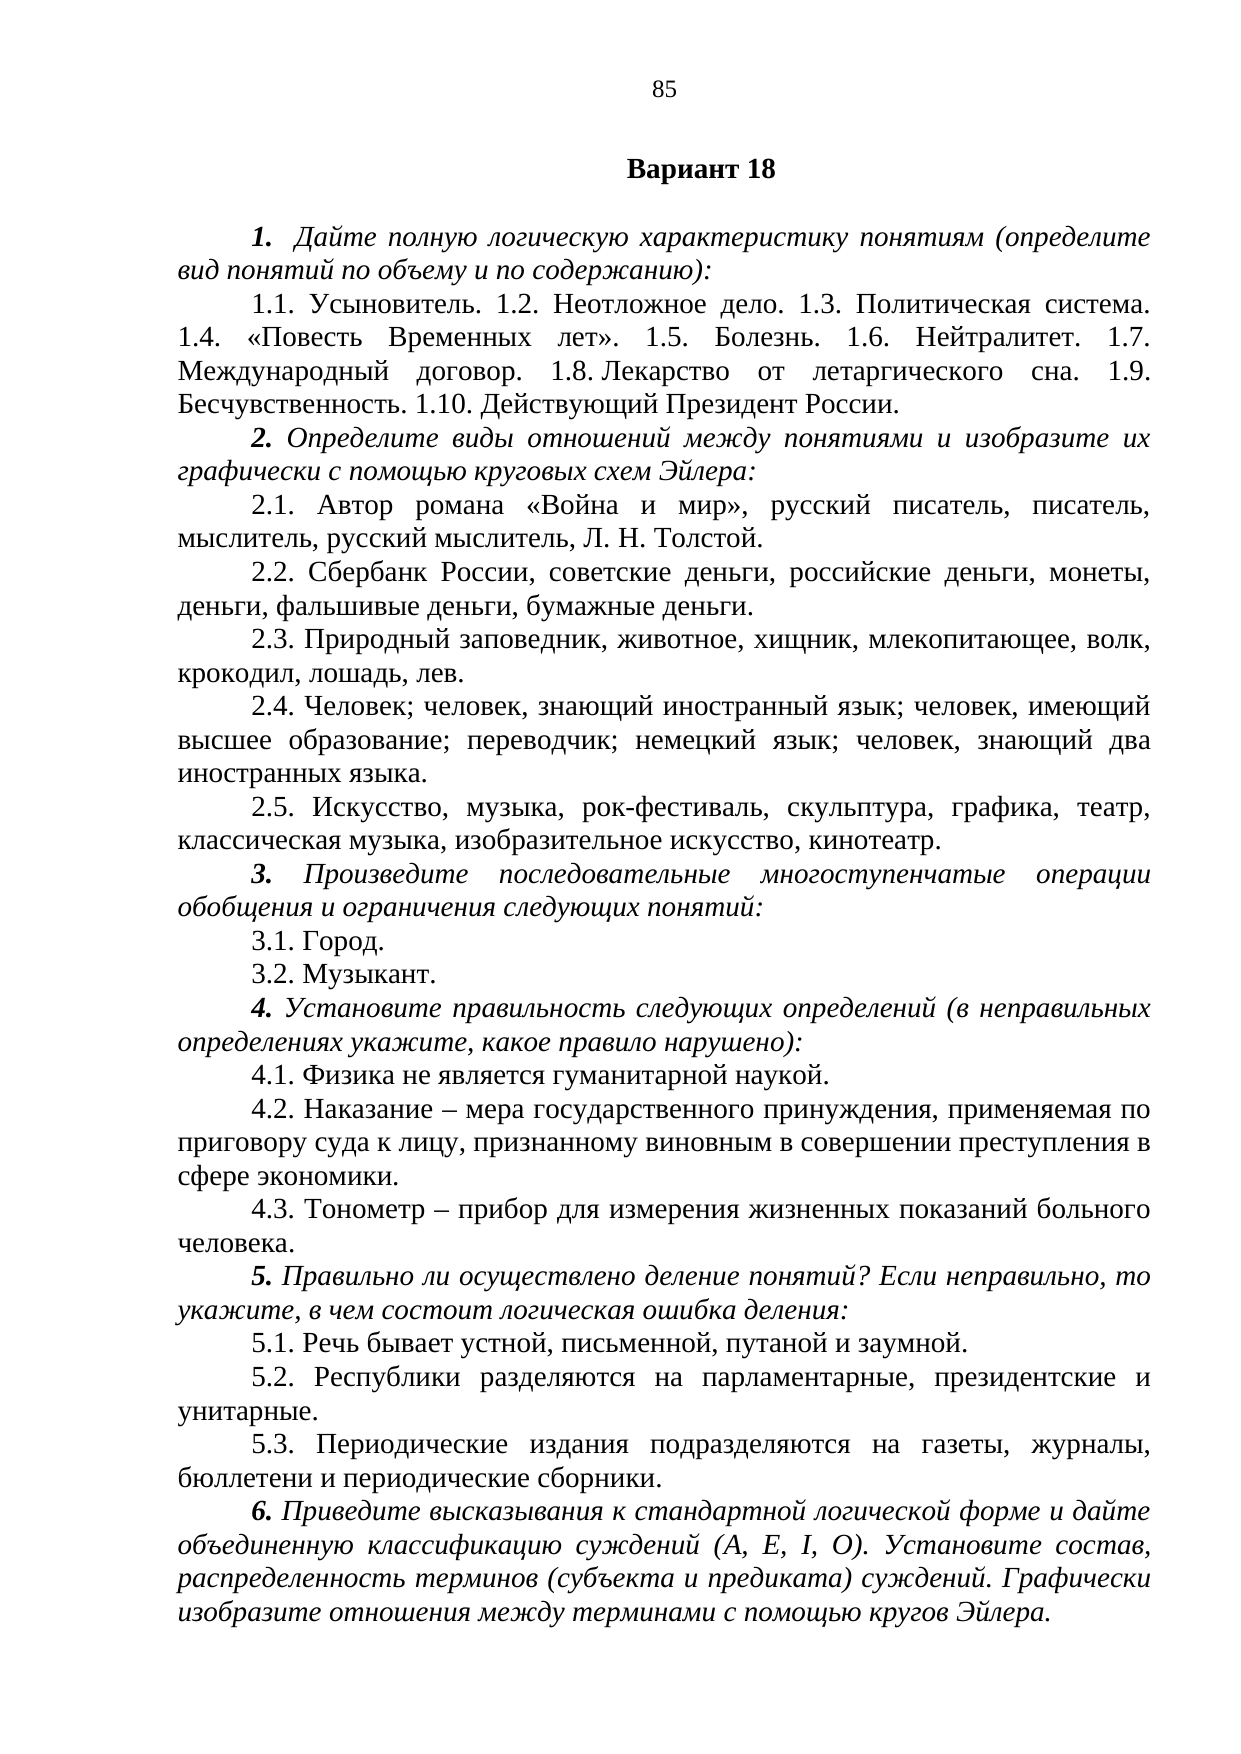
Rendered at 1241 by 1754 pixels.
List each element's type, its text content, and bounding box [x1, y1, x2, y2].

text 5. Правильно ли осуществлено деление понятий? Если неправильно, то укажите, в чем состоит логическая ошибка деления: [177, 1258, 1152, 1326]
text 4. Установите правильность следующих определений (в неправильных определениях укажите, какое правило нарушено): [177, 990, 1152, 1057]
text 5.2. Республики разделяются на парламентарные, президентские и унитарные. [177, 1359, 1152, 1426]
text 6. Приведите высказывания к стандартной логической форме и дайте объединенную классификацию суждений (A, E, I, O). Установите состав, распределенность терминов (субъекта и предиката) суждений. Графически изобразите отношения между терминами с помощью кругов Эйлера. [177, 1493, 1152, 1627]
text 1. Дайте полную логическую характеристику понятиям (определите вид понятий по объему и по содержанию): [177, 219, 1152, 286]
text 2.4. Человек; человек, знающий иностранный язык; человек, имеющий высшее образование; переводчик; немецкий язык; человек, знающий два иностранных языка. [177, 688, 1152, 789]
text 2. Определите виды отношений между понятиями и изобразите их графически с помощью круговых схем Эйлера: [177, 420, 1152, 487]
text 2.1. Автор романа «Война и мир», русский писатель, писатель, мыслитель, русский мыслитель, Л. Н. Толстой. [177, 487, 1152, 554]
text 4.3. Тонометр – прибор для измерения жизненных показаний больного человека. [177, 1191, 1152, 1258]
text 4.1. Физика не является гуманитарной наукой. [177, 1057, 1152, 1091]
text 4.2. Наказание – мера государственного принуждения, применяемая по приговору суда к лицу, признанному виновным в совершении преступления в сфере экономики. [177, 1091, 1152, 1191]
text 2.2. Сбербанк России, советские деньги, российские деньги, монеты, деньги, фальшивые деньги, бумажные деньги. [177, 554, 1152, 621]
text 1.1. Усыновитель. 1.2. Неотложное дело. 1.3. Политическая система. 1.4. «Повесть Временных лет». 1.5. Болезнь. 1.6. Нейтралитет. 1.7. Международный договор. 1.8. Лекарство от летаргического сна. 1.9. Бесчувственность. 1.10. Действующий Президент России. [177, 286, 1152, 420]
text 5.3. Периодические издания подразделяются на газеты, журналы, бюллетени и периодические сборники. [177, 1426, 1152, 1493]
text 3.1. Город. [177, 923, 1152, 957]
text 2.5. Искусство, музыка, рок-фестиваль, скульптура, графика, театр, классическая музыка, изобразительное искусство, кинотеатр. [177, 789, 1152, 856]
text Вариант 18 [177, 152, 1152, 185]
text 3. Произведите последовательные многоступенчатые операции обобщения и ограничения следующих понятий: [177, 856, 1152, 923]
text 2.3. Природный заповедник, животное, хищник, млекопитающее, волк, крокодил, лошадь, лев. [177, 621, 1152, 688]
text 3.2. Музыкант. [177, 957, 1152, 990]
text 5.1. Речь бывает устной, письменной, путаной и заумной. [177, 1326, 1152, 1359]
